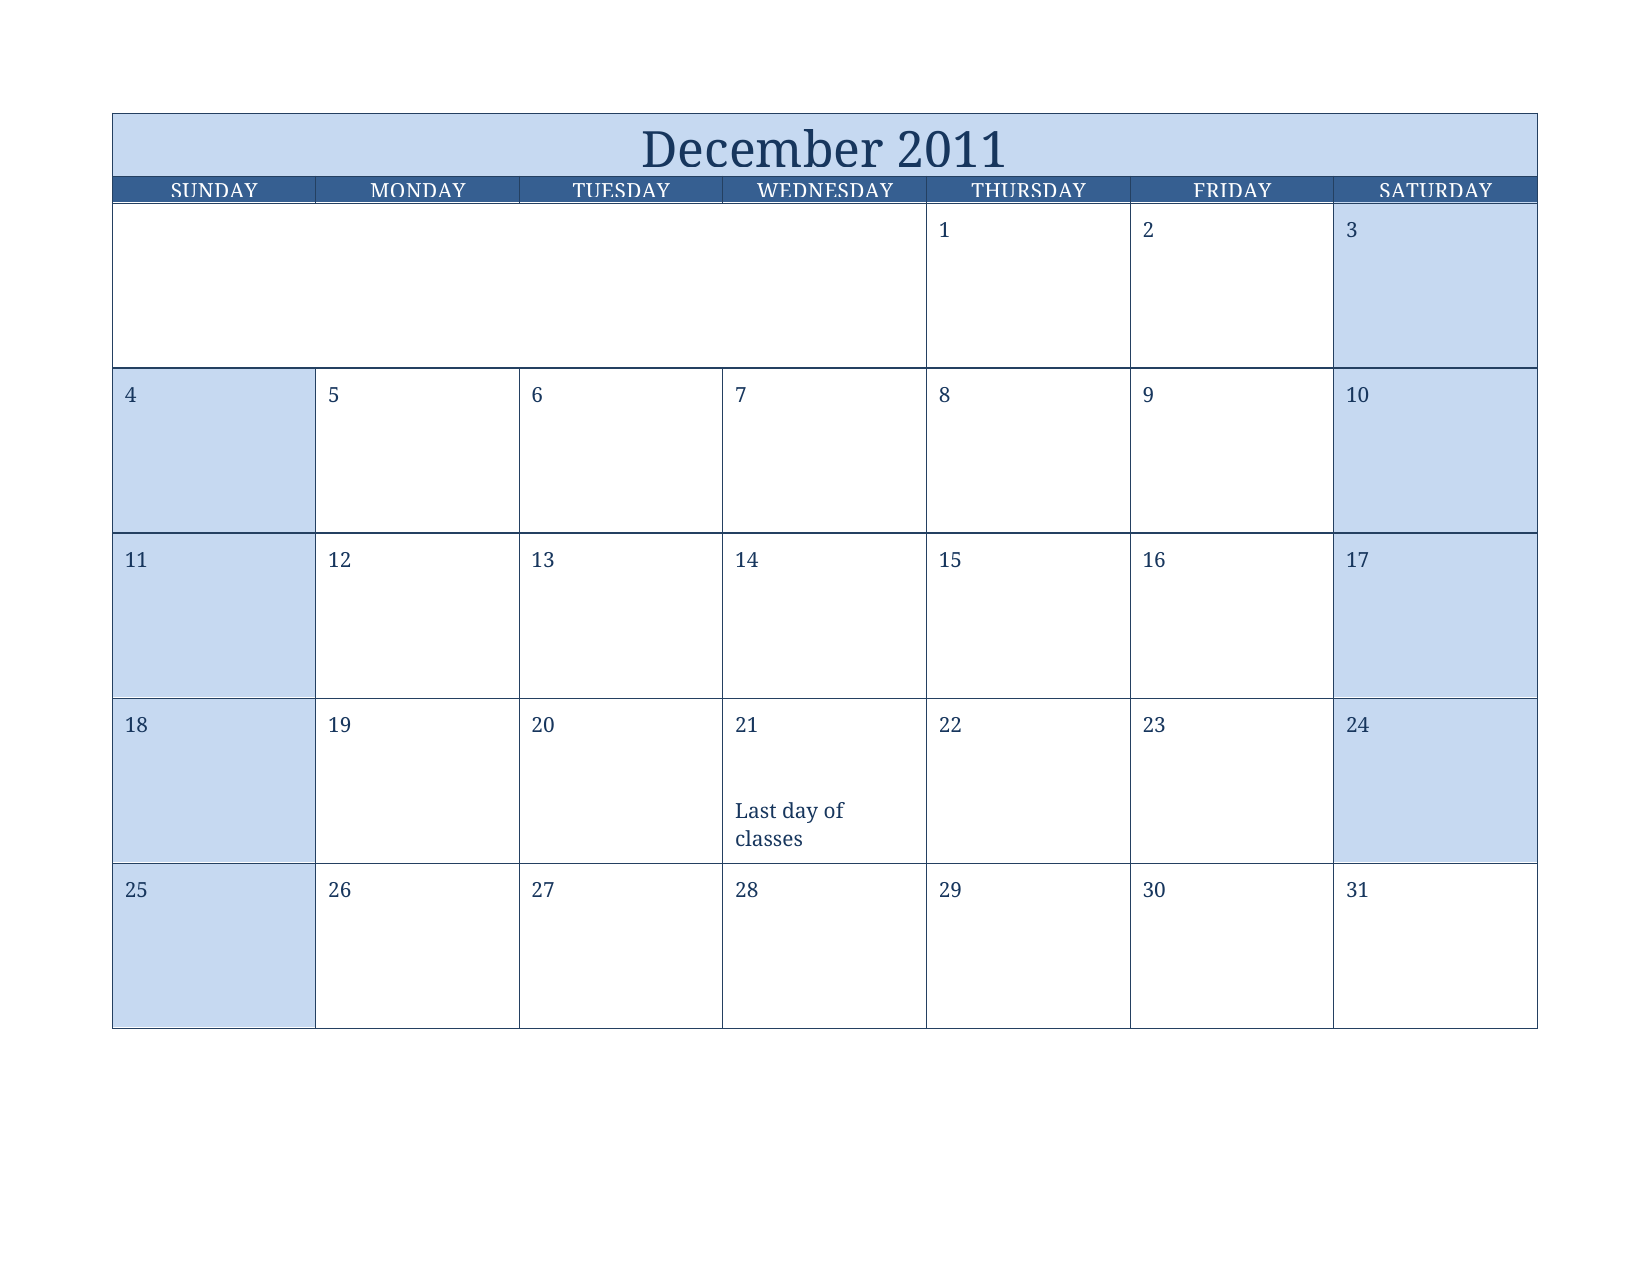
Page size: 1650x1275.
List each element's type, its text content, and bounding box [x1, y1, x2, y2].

table_cell 5 [316, 369, 519, 532]
table_cell 12 [316, 534, 519, 697]
table_cell 18 [113, 699, 315, 862]
table_cell 21 Last day of classes [723, 699, 926, 862]
table_cell Friday [1131, 177, 1333, 202]
table_cell 1 [927, 204, 1130, 367]
table_cell Sunday [113, 177, 315, 202]
table_cell 22 [927, 699, 1130, 862]
table_cell 15 [927, 534, 1130, 697]
table_cell 3 [1334, 204, 1537, 367]
table_cell 9 [1131, 369, 1333, 532]
table_cell 2 [1131, 204, 1333, 367]
table_cell 31 [1334, 864, 1537, 1027]
table_cell 24 [1334, 699, 1537, 862]
table_cell 6 [520, 369, 722, 532]
table_cell 14 [723, 534, 926, 697]
table_cell Tuesday [520, 177, 722, 202]
table_cell Wednesday [723, 177, 926, 202]
table_cell [113, 204, 926, 367]
table_cell Thursday [927, 177, 1130, 202]
table_cell 16 [1131, 534, 1333, 697]
table_cell 13 [520, 534, 722, 697]
table_cell 11 [113, 534, 315, 697]
table_header December 2011 [113, 114, 1537, 176]
table_cell 26 [316, 864, 519, 1027]
table_cell 28 [723, 864, 926, 1027]
table_cell 30 [1131, 864, 1333, 1027]
table_cell 29 [927, 864, 1130, 1027]
table_cell 27 [520, 864, 722, 1027]
table_cell 20 [520, 699, 722, 862]
table_cell 17 [1334, 534, 1537, 697]
table_cell Saturday [1334, 177, 1537, 202]
table_cell 23 [1131, 699, 1333, 862]
table_cell 19 [316, 699, 519, 862]
table_cell 25 [113, 864, 315, 1027]
table_cell 10 [1334, 369, 1537, 532]
table_cell 8 [927, 369, 1130, 532]
table_cell 7 [723, 369, 926, 532]
table_cell 4 [113, 369, 315, 532]
table_cell Monday [316, 177, 519, 202]
